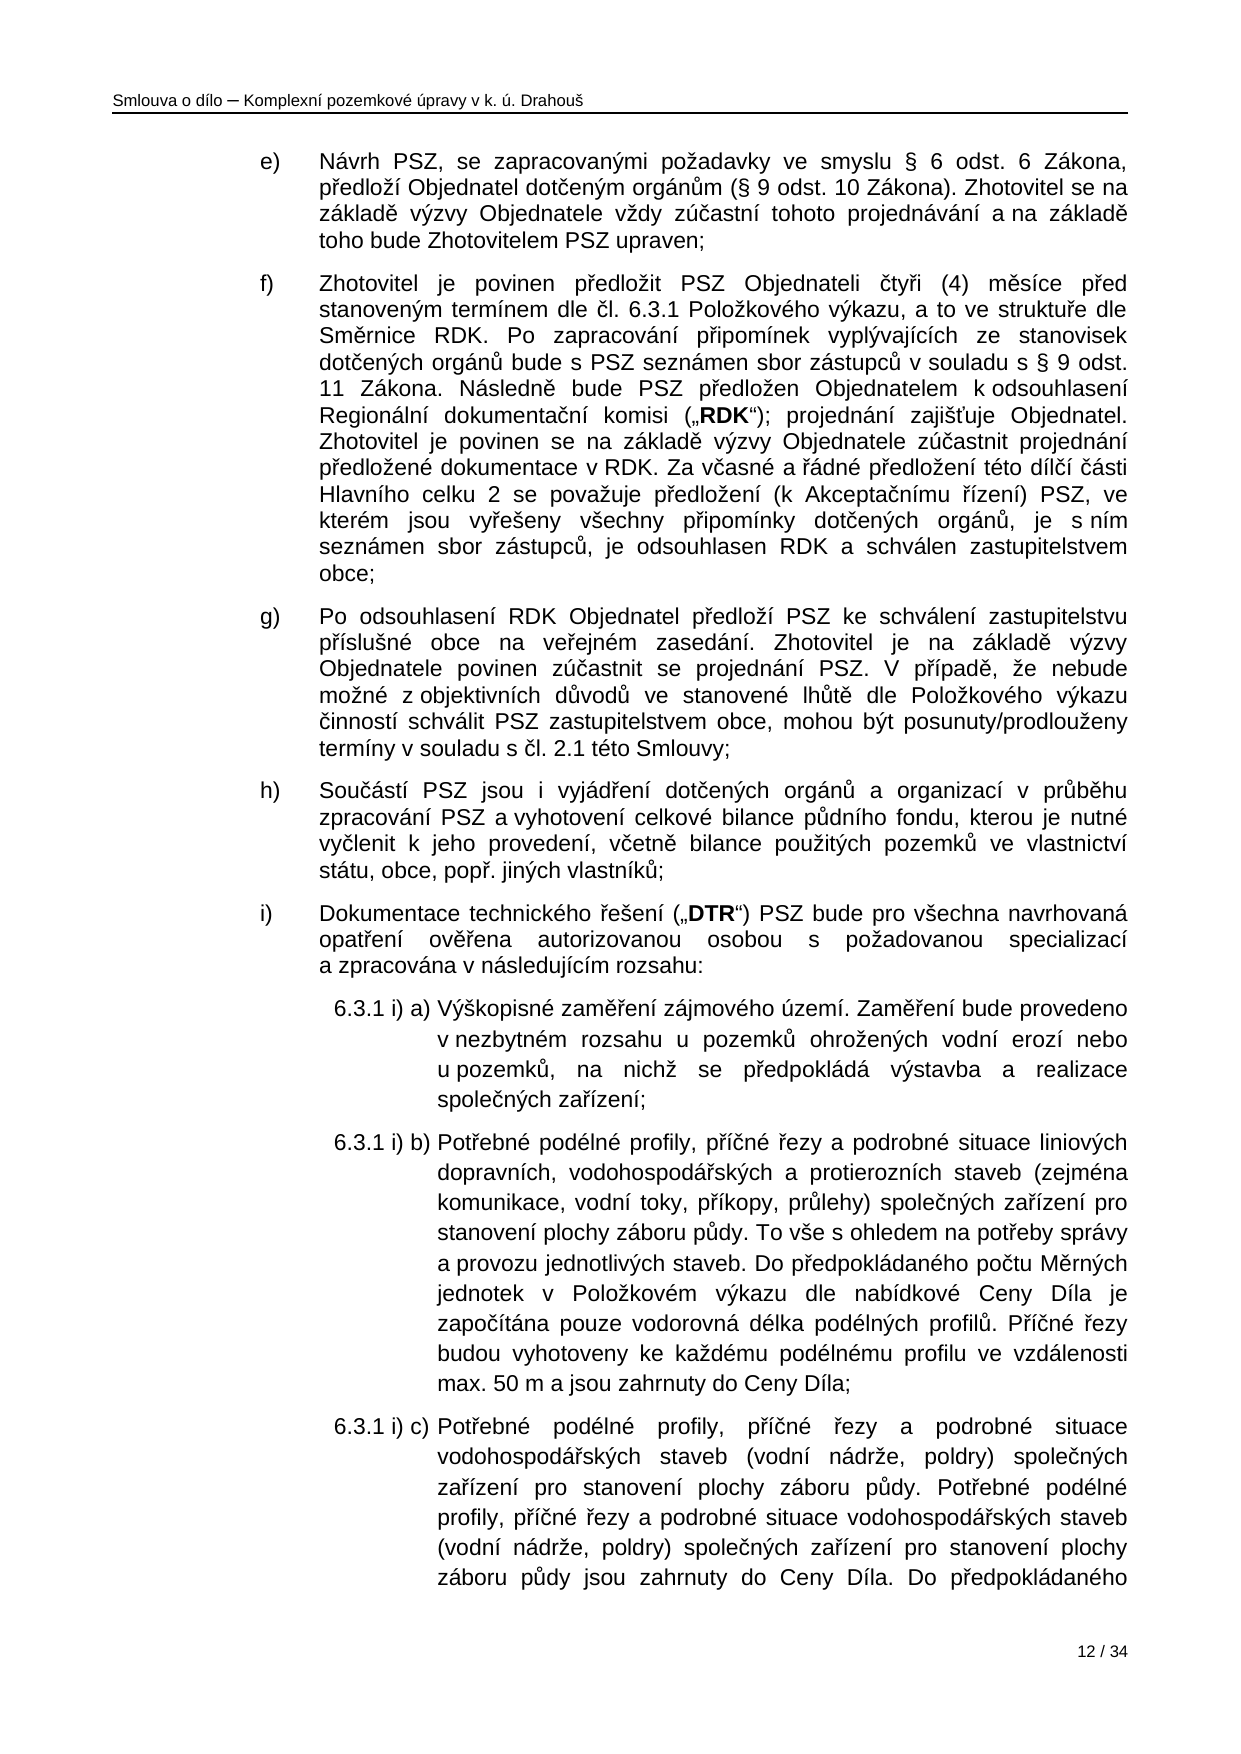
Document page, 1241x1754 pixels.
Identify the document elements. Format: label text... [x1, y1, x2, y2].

list Součástí PSZ jsou i vyjádření dotčených orgánů a organizací v průběhu zpracování PSZ a vyhotovení celkové bilance půdního fondu, kterou je nutné vyčlenit k jeho provedení, včetně bilance použitých pozemků ve vlastnictví státu, obce, popř. jiných vlastníků; [260, 777, 1128, 883]
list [334, 1413, 1128, 1590]
list Zhotovitel je povinen předložit PSZ Objednateli čtyři (4) měsíce před stanoveným termínem dle čl. 6.3.1 Položkového výkazu, a to ve struktuře dle Směrnice RDK. Po zapracování připomínek vyplývajících ze stanovisek dotčených orgánů bude s PSZ seznámen sbor zástupců v souladu s § 9 odst. 11 Zákona. Následně bude PSZ předložen Objednatelem k odsouhlasení Regionální dokumentační komisi („RDK“); projednání zajišťuje Objednatel. Zhotovitel je povinen se na základě výzvy Objednatele zúčastnit projednání předložené dokumentace v RDK. Za včasné a řádné předložení této dílčí části Hlavního celku 2 se považuje předložení (k Akceptačnímu řízení) PSZ, ve kterém jsou vyřešeny všechny připomínky dotčených orgánů, je s ním seznámen sbor zástupců, je odsouhlasen RDK a schválen zastupitelstvem obce; [260, 270, 1128, 586]
list Dokumentace technického řešení („DTR“) PSZ bude pro všechna navrhovaná opatření ověřena autorizovanou osobou s požadovanou specializací a zpracována v následujícím rozsahu: [260, 899, 1128, 979]
list Po odsouhlasení RDK Objednatel předloží PSZ ke schválení zastupitelstvu příslušné obce na veřejném zasedání. Zhotovitel je na základě výzvy Objednatele povinen zúčastnit se projednání PSZ. V případě, že nebude možné z objektivních důvodů ve stanovené lhůtě dle Položkového výkazu činností schválit PSZ zastupitelstvem obce, mohou být posunuty/prodlouženy termíny v souladu s čl. 2.1 této Smlouvy; [260, 603, 1128, 761]
list Výškopisné zaměření zájmového území. Zaměření bude provedeno v nezbytném rozsahu u pozemků ohrožených vodní erozí nebo u pozemků, na nichž se předpokládá výstavba a realizace společných zařízení; [334, 995, 1128, 1112]
list Návrh PSZ, se zapracovanými požadavky ve smyslu § 6 odst. 6 Zákona, předloží Objednatel dotčeným orgánům (§ 9 odst. 10 Zákona). Zhotovitel se na základě výzvy Objednatele vždy zúčastní tohoto projednávání a na základě toho bude Zhotovitelem PSZ upraven; [260, 148, 1128, 253]
list Potřebné podélné profily, příčné řezy a podrobné situace liniových dopravních, vodohospodářských a protierozních staveb (zejména komunikace, vodní toky, příkopy, průlehy) společných zařízení pro stanovení plochy záboru půdy. To vše s ohledem na potřeby správy a provozu jednotlivých staveb. Do předpokládaného počtu Měrných jednotek v Položkovém výkazu dle nabídkové Ceny Díla je započítána pouze vodorovná délka podélných profilů. Příčné řezy budou vyhotoveny ke každému podélnému profilu ve vzdálenosti max. 50 m a jsou zahrnuty do Ceny Díla; [334, 1129, 1128, 1397]
